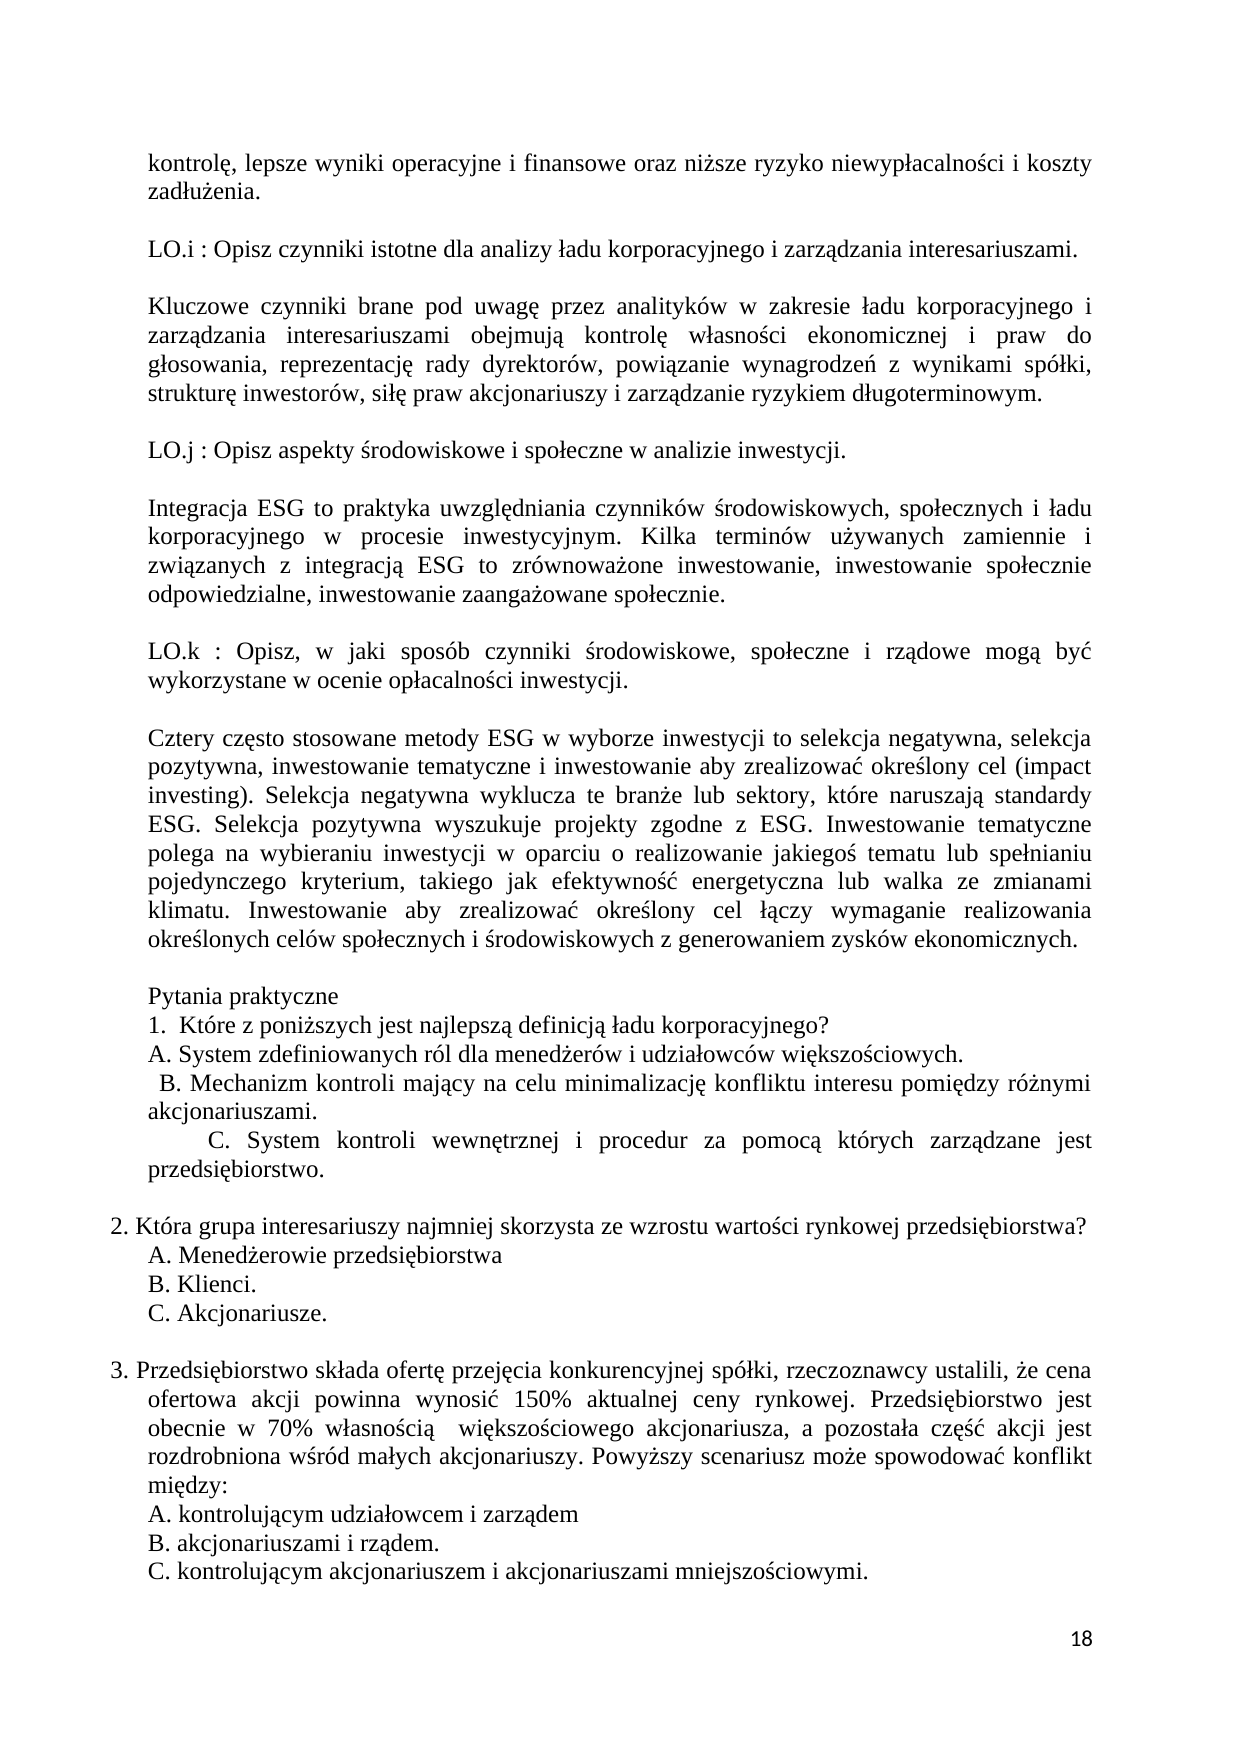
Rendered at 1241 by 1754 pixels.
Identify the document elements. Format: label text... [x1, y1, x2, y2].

text LO.j : Opisz aspekty środowiskowe i społeczne w analizie inwestycji. [148, 435, 1093, 464]
text C. System kontroli wewnętrznej i procedur za pomocą których zarządzane jest przedsiębiorstwo. [110, 1125, 1093, 1183]
text LO.i : Opisz czynniki istotne dla analizy ładu korporacyjnego i zarządzania interesariuszami. [148, 234, 1093, 263]
text Kluczowe czynniki brane pod uwagę przez analityków w zakresie ładu korporacyjnego i zarządzania interesariuszami obejmują kontrolę własności ekonomicznej i praw do głosowania, reprezentację rady dyrektorów, powiązanie wynagrodzeń z wynikami spółki, strukturę inwestorów, siłę praw akcjonariuszy i zarządzanie ryzykiem długoterminowym. [148, 291, 1093, 406]
text A. System zdefiniowanych ról dla menedżerów i udziałowców większościowych. [148, 1039, 1093, 1068]
text LO.k : Opisz, w jaki sposób czynniki środowiskowe, społeczne i rządowe mogą być wykorzystane w ocenie opłacalności inwestycji. [148, 636, 1093, 694]
text A. Menedżerowie przedsiębiorstwa [148, 1240, 1093, 1269]
text B. akcjonariuszami i rządem. [148, 1528, 1093, 1556]
text Pytania praktyczne [148, 981, 1093, 1010]
text B. Klienci. [148, 1269, 1093, 1298]
text 1. Które z poniższych jest najlepszą definicją ładu korporacyjnego? [148, 1010, 1093, 1039]
text B. Mechanizm kontroli mający na celu minimalizację konfliktu interesu pomiędzy różnymi akcjonariuszami. [110, 1068, 1093, 1125]
text C. Akcjonariusze. [148, 1298, 1093, 1326]
text C. kontrolującym akcjonariuszem i akcjonariuszami mniejszościowymi. [148, 1556, 1093, 1585]
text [148, 148, 1093, 205]
text A. kontrolującym udziałowcem i zarządem [148, 1499, 1093, 1528]
text 2. Która grupa interesariuszy najmniej skorzysta ze wzrostu wartości rynkowej przedsiębiorstwa? [110, 1211, 1093, 1240]
text Cztery często stosowane metody ESG w wyborze inwestycji to selekcja negatywna, selekcja pozytywna, inwestowanie tematyczne i inwestowanie aby zrealizować określony cel (impact investing). Selekcja negatywna wyklucza te branże lub sektory, które naruszają standardy ESG. Selekcja pozytywna wyszukuje projekty zgodne z ESG. Inwestowanie tematyczne polega na wybieraniu inwestycji w oparciu o realizowanie jakiegoś tematu lub spełnianiu pojedynczego kryterium, takiego jak efektywność energetyczna lub walka ze zmianami klimatu. Inwestowanie aby zrealizować określony cel łączy wymaganie realizowania określonych celów społecznych i środowiskowych z generowaniem zysków ekonomicznych. [148, 723, 1093, 953]
text Integracja ESG to praktyka uwzględniania czynników środowiskowych, społecznych i ładu korporacyjnego w procesie inwestycyjnym. Kilka terminów używanych zamiennie i związanych z integracją ESG to zrównoważone inwestowanie, inwestowanie społecznie odpowiedzialne, inwestowanie zaangażowane społecznie. [148, 493, 1093, 608]
text 3. Przedsiębiorstwo składa ofertę przejęcia konkurencyjnej spółki, rzeczoznawcy ustalili, że cena ofertowa akcji powinna wynosić 150% aktualnej ceny rynkowej. Przedsiębiorstwo jest obecnie w 70% własnością większościowego akcjonariusza, a pozostała część akcji jest rozdrobniona wśród małych akcjonariuszy. Powyższy scenariusz może spowodować konflikt między: [110, 1355, 1093, 1499]
